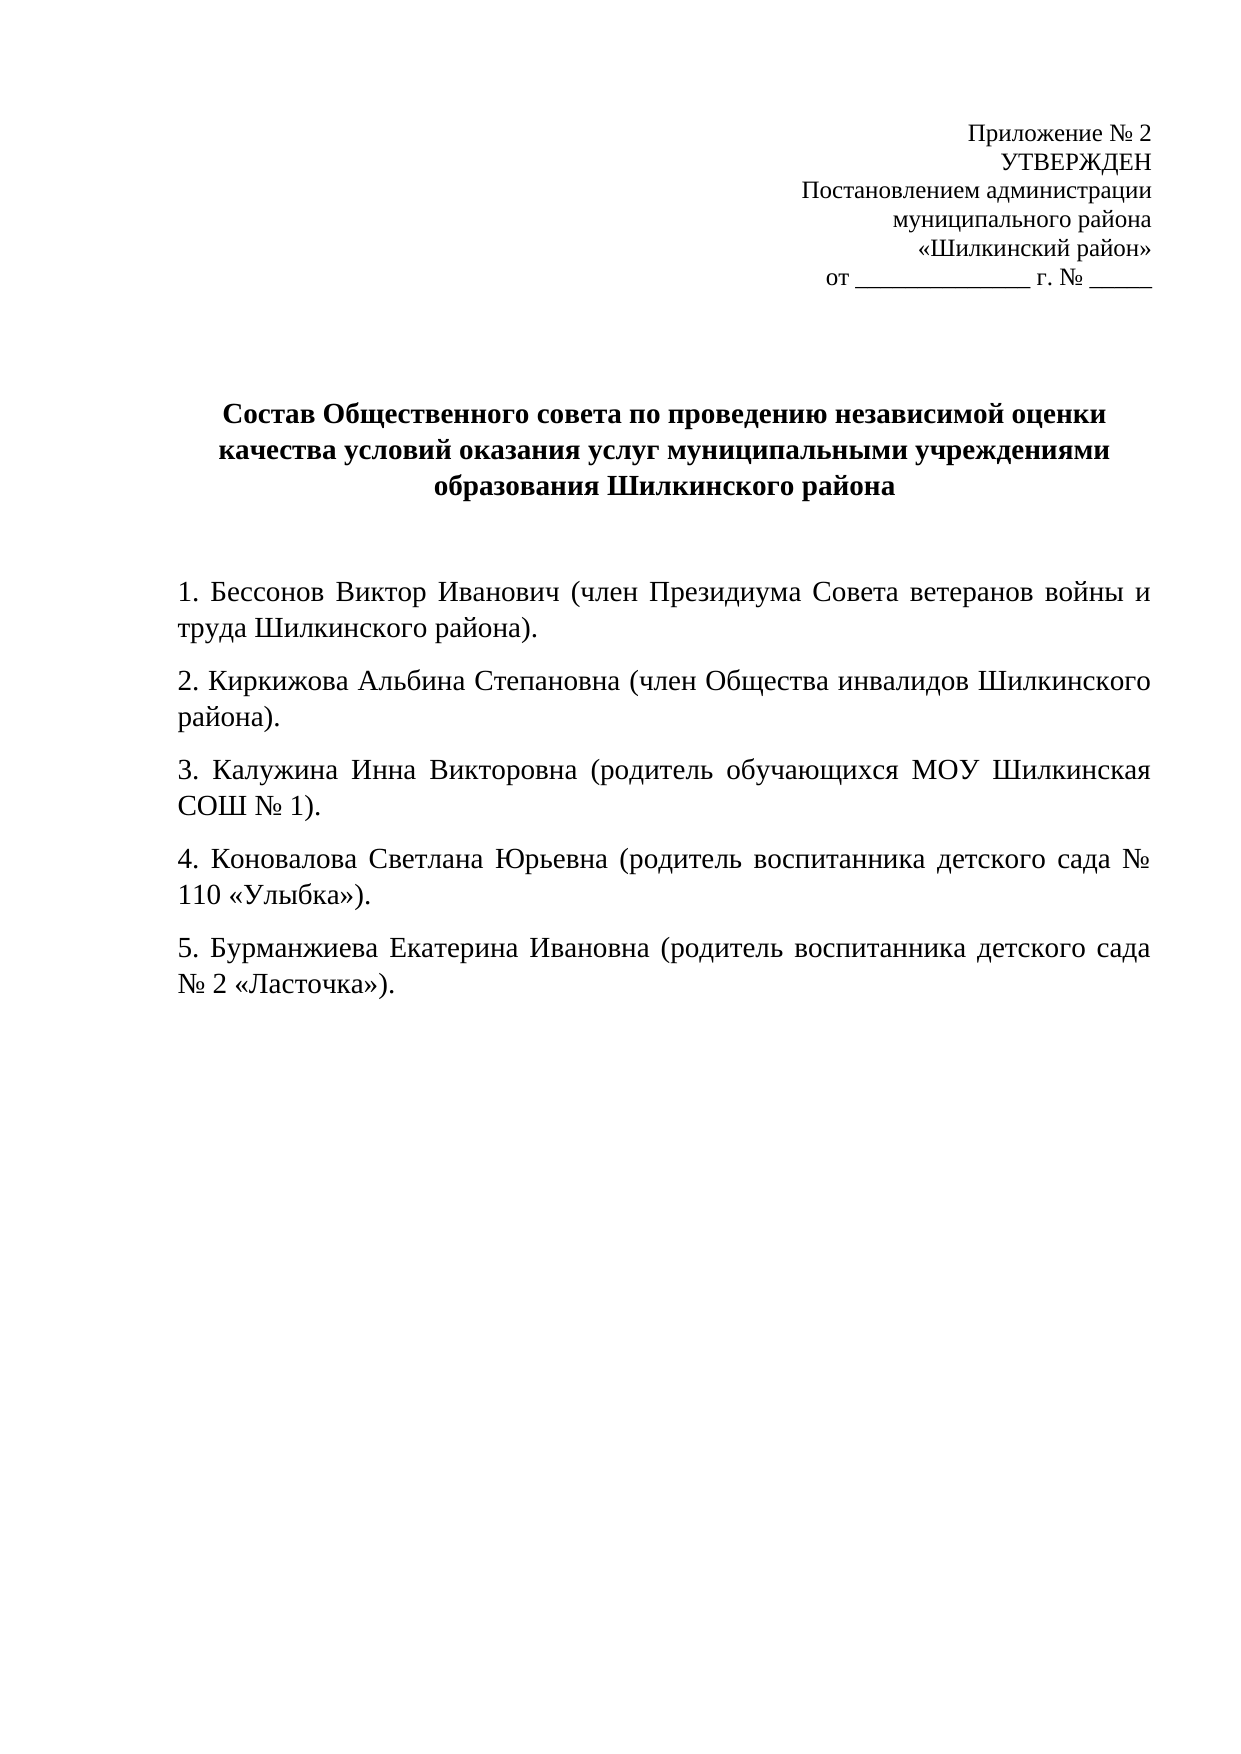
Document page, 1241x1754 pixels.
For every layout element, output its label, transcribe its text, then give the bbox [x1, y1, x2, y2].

text муниципального района [177, 204, 1152, 233]
text 2. Киркижова Альбина Степановна (член Общества инвалидов Шилкинского района). [177, 663, 1152, 733]
text Постановлением администрации [177, 176, 1152, 204]
text 5. Бурманжиева Екатерина Ивановна (родитель воспитанника детского сада № 2 «Ласточка»). [177, 930, 1152, 1000]
text 3. Калужина Инна Викторовна (родитель обучающихся МОУ Шилкинская СОШ № 1). [177, 752, 1152, 822]
text от ______________ г. № _____ [177, 262, 1152, 291]
text 4. Коновалова Светлана Юрьевна (родитель воспитанника детского сада № 110 «Улыбка»). [177, 841, 1152, 911]
text Состав Общественного совета по проведению независимой оценки качества условий оказания услуг муниципальными учреждениями образования Шилкинского района [177, 396, 1152, 502]
text 1. Бессонов Виктор Иванович (член Президиума Совета ветеранов войны и труда Шилкинского района). [177, 574, 1152, 644]
text Приложение № 2 [177, 118, 1152, 147]
text УТВЕРЖДЕН [177, 147, 1152, 176]
text «Шилкинский район» [177, 233, 1152, 262]
